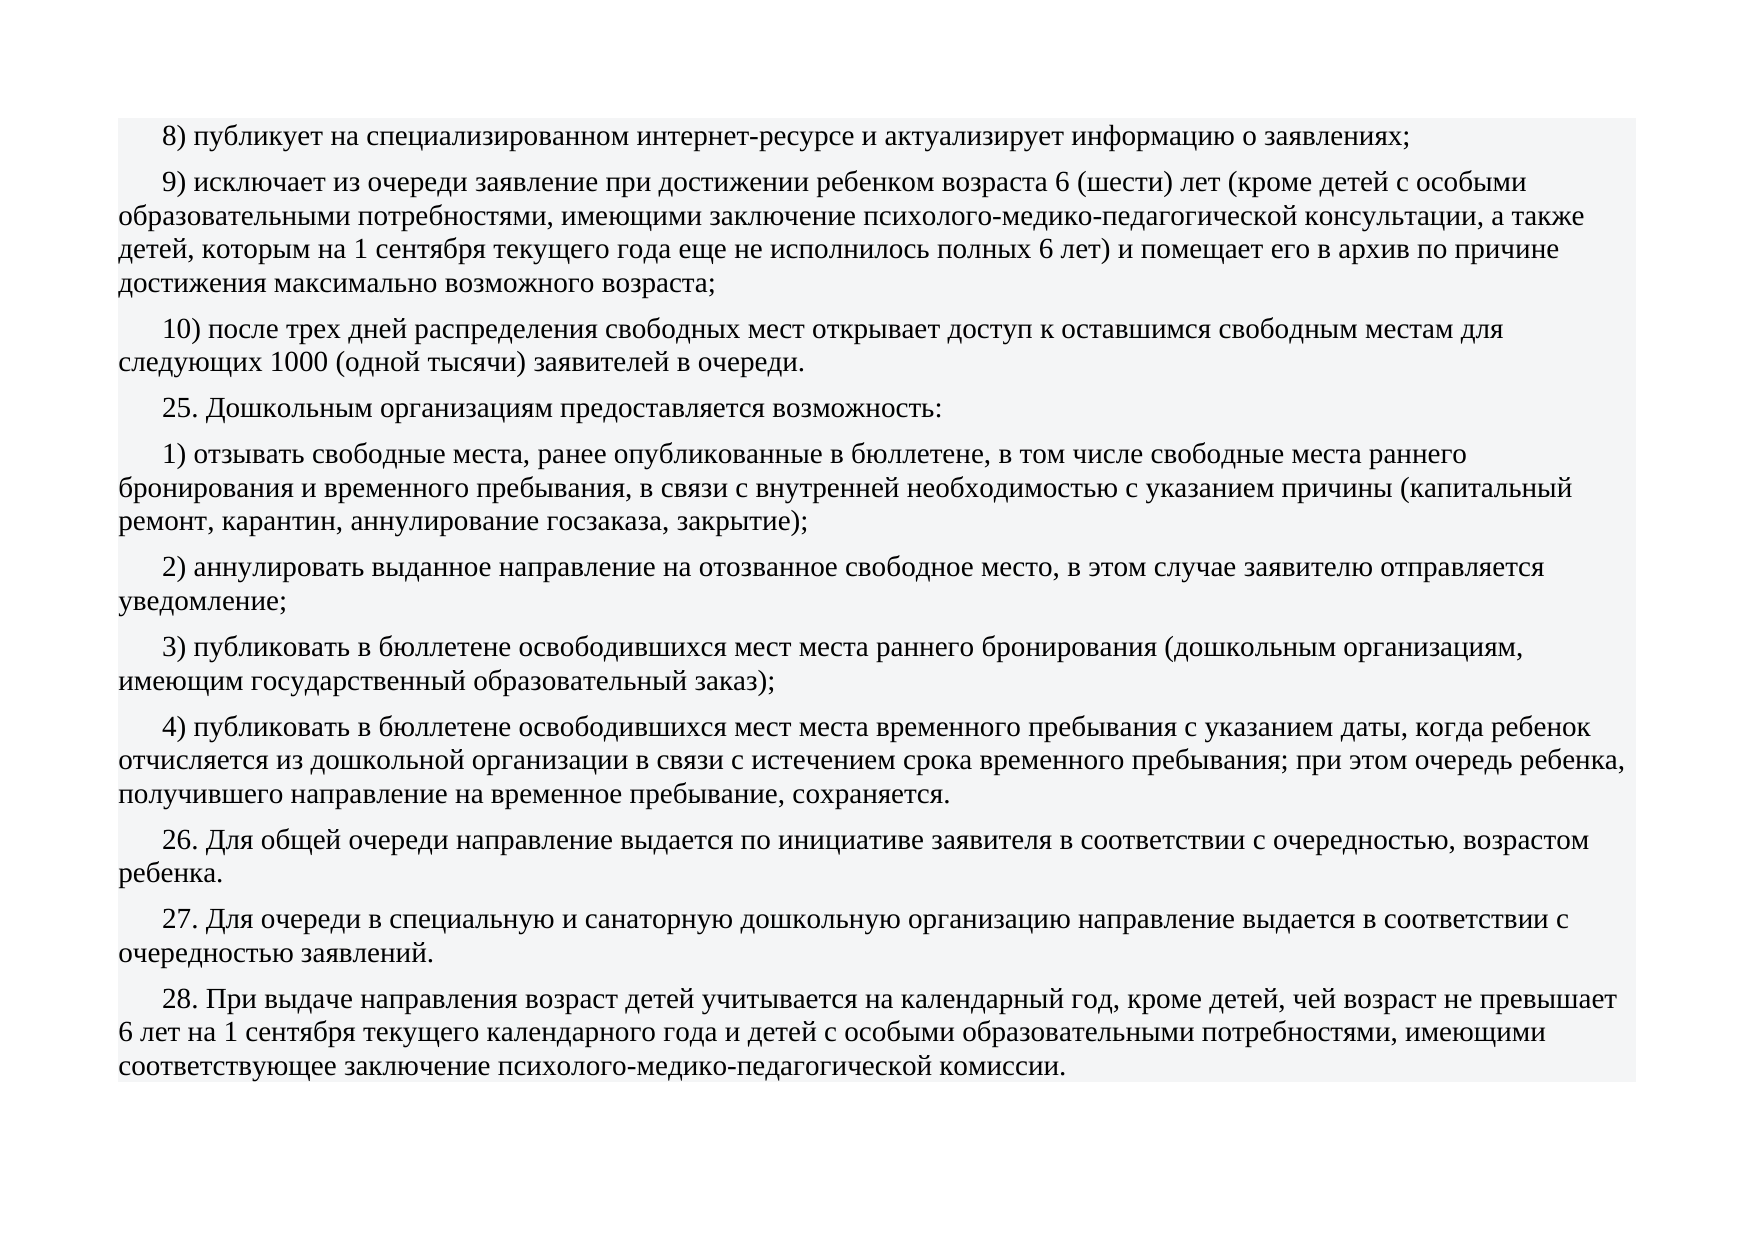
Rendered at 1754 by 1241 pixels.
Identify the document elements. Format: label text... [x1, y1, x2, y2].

text 8) публикует на специализированном интернет-ресурсе и актуализирует информацию о заявлениях; [118, 118, 1636, 152]
text 9) исключает из очереди заявление при достижении ребенком возраста 6 (шести) лет (кроме детей с особыми образовательными потребностями, имеющими заключение психолого-медико-педагогической консультации, а также детей, которым на 1 сентября текущего года еще не исполнилось полных 6 лет) и помещает его в архив по причине достижения максимально возможного возраста; [118, 164, 1636, 298]
text 3) публиковать в бюллетене освободившихся мест места раннего бронирования (дошкольным организациям, имеющим государственный образовательный заказ); [118, 629, 1636, 696]
text 10) после трех дней распределения свободных мест открывает доступ к оставшимся свободным местам для следующих 1000 (одной тысячи) заявителей в очереди. [118, 311, 1636, 378]
text 28. При выдаче направления возраст детей учитывается на календарный год, кроме детей, чей возраст не превышает 6 лет на 1 сентября текущего календарного года и детей с особыми образовательными потребностями, имеющими соответствующее заключение психолого-медико-педагогической комиссии. [118, 981, 1636, 1082]
text 1) отзывать свободные места, ранее опубликованные в бюллетене, в том числе свободные места раннего бронирования и временного пребывания, в связи с внутренней необходимостью с указанием причины (капитальный ремонт, карантин, аннулирование госзаказа, закрытие); [118, 436, 1636, 537]
text 25. Дошкольным организациям предоставляется возможность: [118, 390, 1636, 424]
text 2) аннулировать выданное направление на отозванное свободное место, в этом случае заявителю отправляется уведомление; [118, 549, 1636, 617]
text 26. Для общей очереди направление выдается по инициативе заявителя в соответствии с очередностью, возрастом ребенка. [118, 822, 1636, 889]
text 4) публиковать в бюллетене освободившихся мест места временного пребывания с указанием даты, когда ребенок отчисляется из дошкольной организации в связи с истечением срока временного пребывания; при этом очередь ребенка, получившего направление на временное пребывание, сохраняется. [118, 709, 1636, 809]
text 27. Для очереди в специальную и санаторную дошкольную организацию направление выдается в соответствии с очередностью заявлений. [118, 901, 1636, 968]
